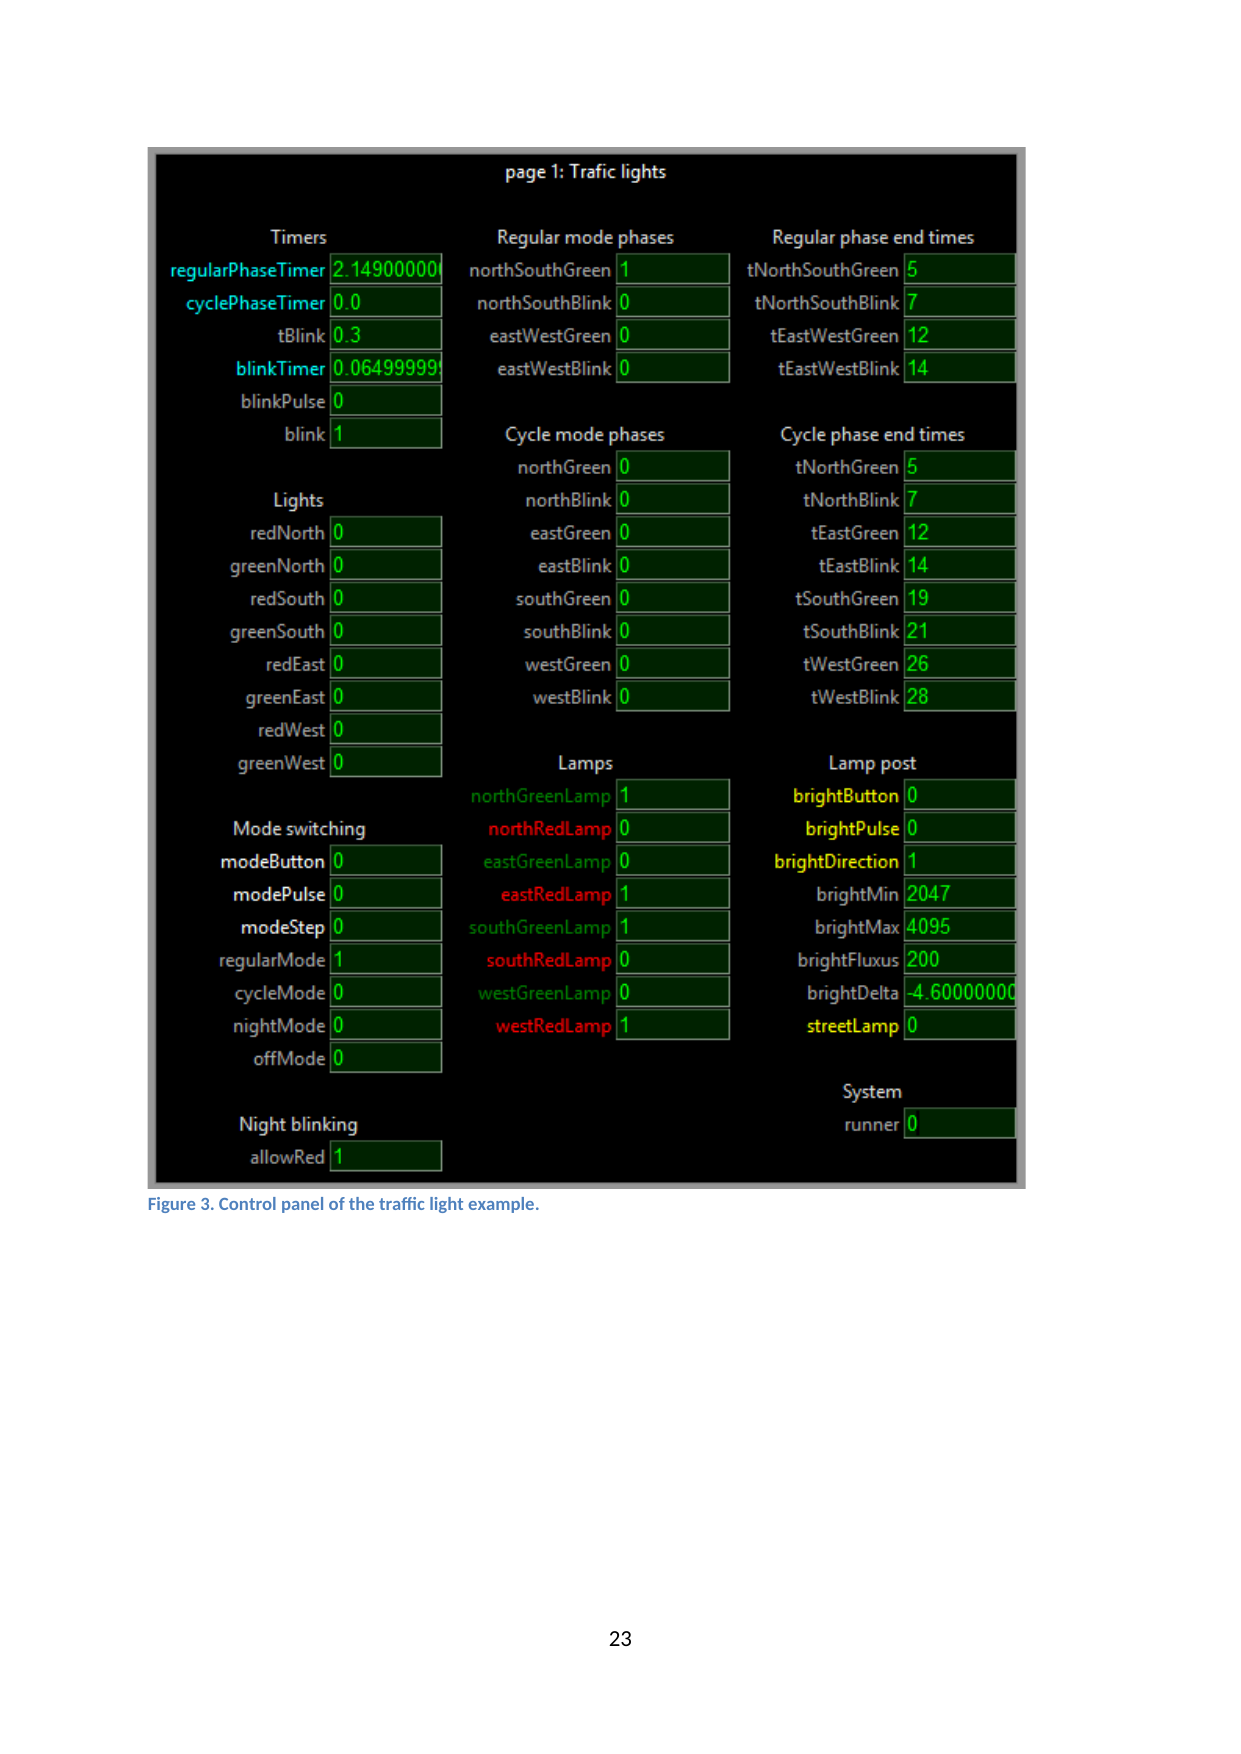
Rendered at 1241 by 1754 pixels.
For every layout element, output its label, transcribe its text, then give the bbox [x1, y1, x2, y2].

text Figure 3. Control panel of the traffic light example. [148, 1192, 1093, 1215]
picture [147, 147, 1026, 1189]
